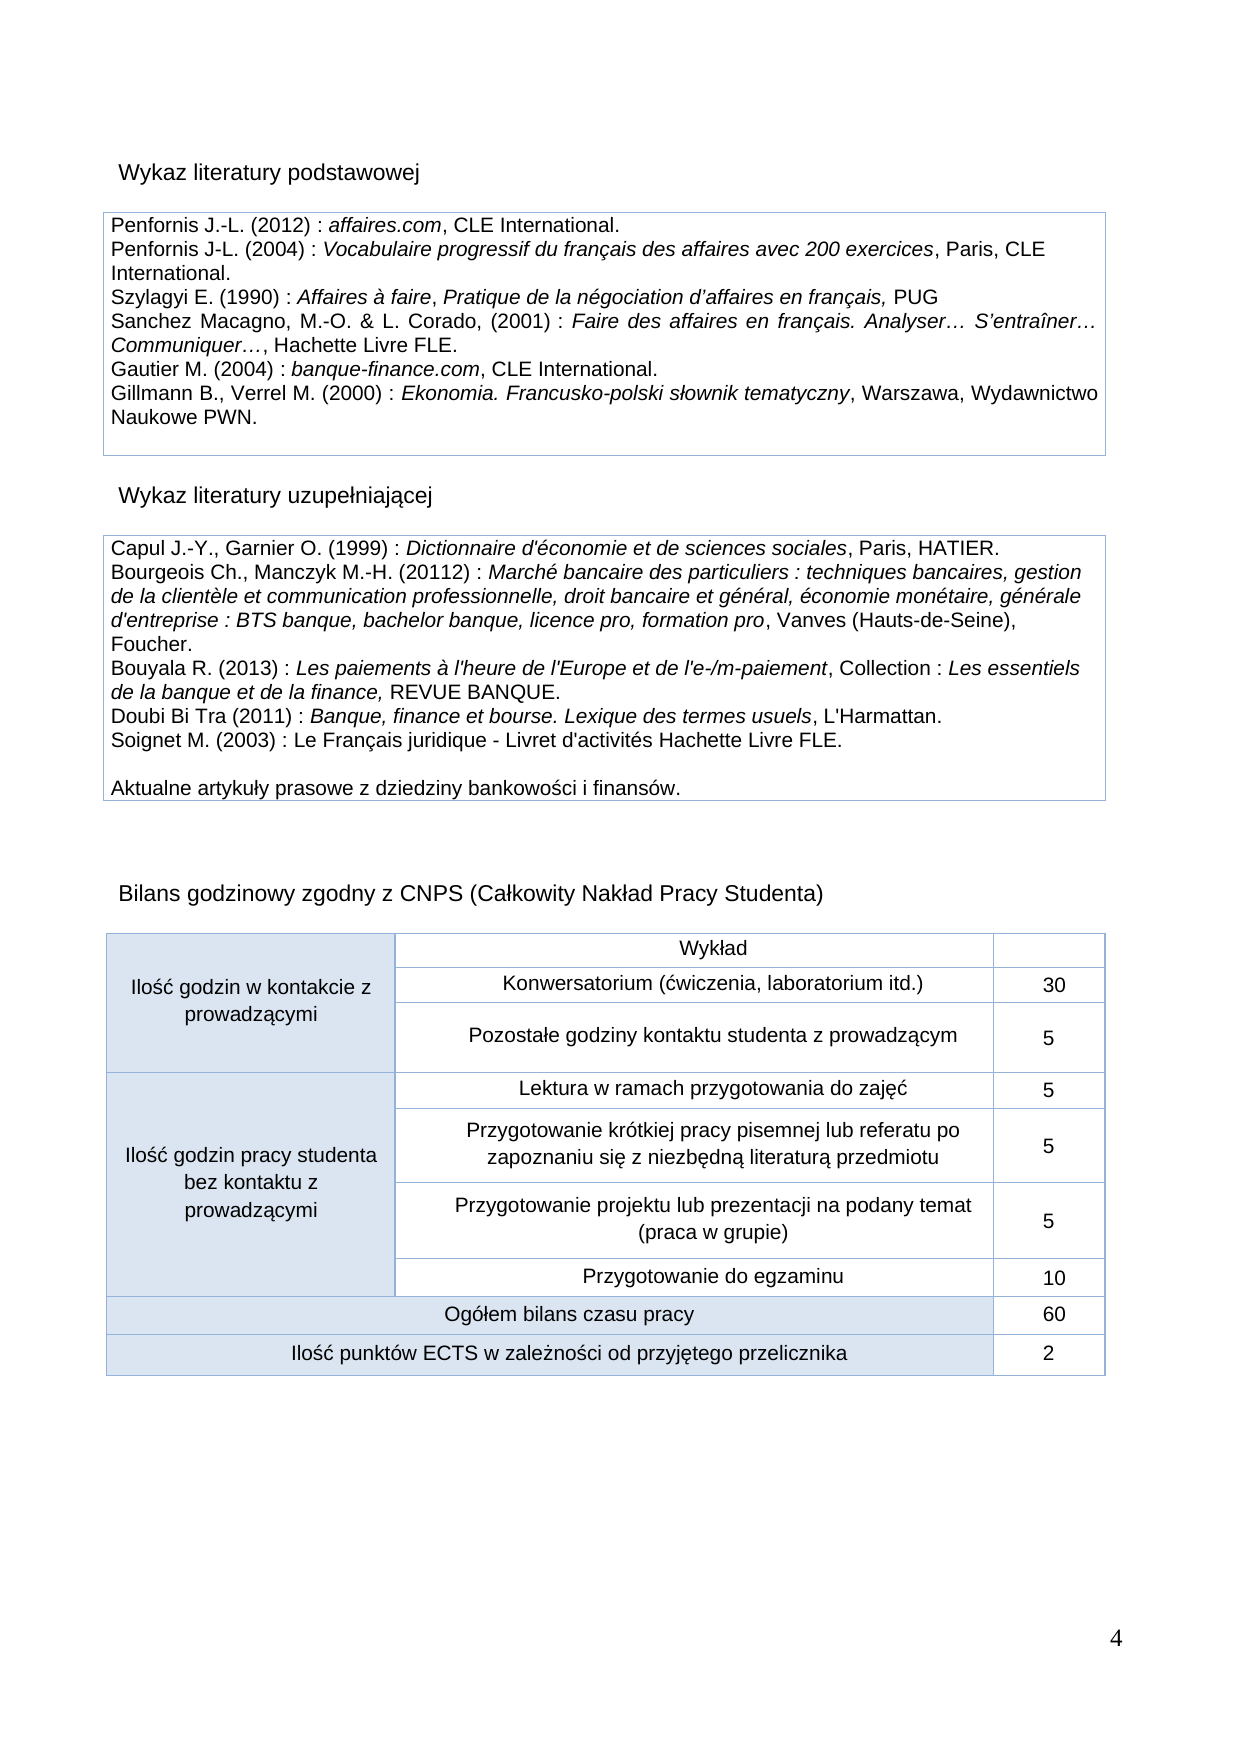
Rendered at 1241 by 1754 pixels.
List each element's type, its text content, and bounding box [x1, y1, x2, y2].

table_cell 2 [994, 1335, 1104, 1375]
text Wykaz literatury podstawowej [118, 159, 1122, 186]
table_cell 5 [994, 1109, 1104, 1182]
table_cell 30 [994, 968, 1104, 1002]
table_header Capul J.-Y., Garnier O. (1999) : Dictionnaire d'économie et de sciences sociales, Paris, HATIER. Bourgeois Ch., Manczyk M.-H. (20112) : Marché bancaire des particuliers : techniques bancaires, gestion de la clientèle et communication professionnelle, droit bancaire et général, économie monétaire, générale d'entreprise : BTS banque, bachelor banque, licence pro, formation pro, Vanves (Hauts-de-Seine), Foucher. Bouyala R. (2013) : Les paiements à l'heure de l'Europe et de l'e-/m-paiement, Collection : Les essentiels de la banque et de la finance, REVUE BANQUE. Doubi Bi Tra (2011) : Banque, finance et bourse. Lexique des termes usuels, L'Harmattan. Soignet M. (2003) : Le Français juridique - Livret d'activités Hachette Livre FLE. Aktualne artykuły prasowe z dziedziny bankowości i finansów. [104, 536, 1105, 800]
table_header Penfornis J.-L. (2012) : affaires.com, CLE International. Penfornis J-L. (2004) : Vocabulaire progressif du français des affaires avec 200 exercices, Paris, CLE International. Szylagyi E. (1990) : Affaires à faire, Pratique de la négociation d’affaires en français, PUG Sanchez Macagno, M.-O. & L. Corado, (2001) : Faire des affaires en français. Analyser… S’entraîner… Communiquer…, Hachette Livre FLE. Gautier M. (2004) : banque-finance.com, CLE International. Gillmann B., Verrel M. (2000) : Ekonomia. Francusko-polski słownik tematyczny, Warszawa, Wydawnictwo Naukowe PWN. [104, 213, 1105, 455]
table_cell 5 [994, 1073, 1104, 1108]
table_cell 5 [994, 1003, 1104, 1072]
table_cell Przygotowanie projektu lub prezentacji na podany temat (praca w grupie) [396, 1183, 993, 1258]
table_cell Ogółem bilans czasu pracy [107, 1297, 993, 1334]
table_cell 5 [994, 1183, 1104, 1258]
table_cell 60 [994, 1297, 1104, 1334]
table_header [994, 934, 1104, 967]
text Bilans godzinowy zgodny z CNPS (Całkowity Nakład Pracy Studenta) [118, 880, 1122, 906]
text Wykaz literatury uzupełniającej [118, 482, 1122, 509]
table_cell Ilość godzin pracy studenta bez kontaktu z prowadzącymi [107, 1073, 394, 1296]
table_header Ilość godzin w kontakcie z prowadzącymi [107, 934, 394, 1072]
table_cell Ilość punktów ECTS w zależności od przyjętego przelicznika [107, 1335, 993, 1375]
table_cell Konwersatorium (ćwiczenia, laboratorium itd.) [396, 968, 993, 1002]
table_cell 10 [994, 1259, 1104, 1296]
table_cell Przygotowanie krótkiej pracy pisemnej lub referatu po zapoznaniu się z niezbędną literaturą przedmiotu [396, 1109, 993, 1182]
table_header Wykład [396, 934, 993, 967]
table_cell Lektura w ramach przygotowania do zajęć [396, 1073, 993, 1108]
table_cell Przygotowanie do egzaminu [396, 1259, 993, 1296]
table_cell Pozostałe godziny kontaktu studenta z prowadzącym [396, 1003, 993, 1072]
